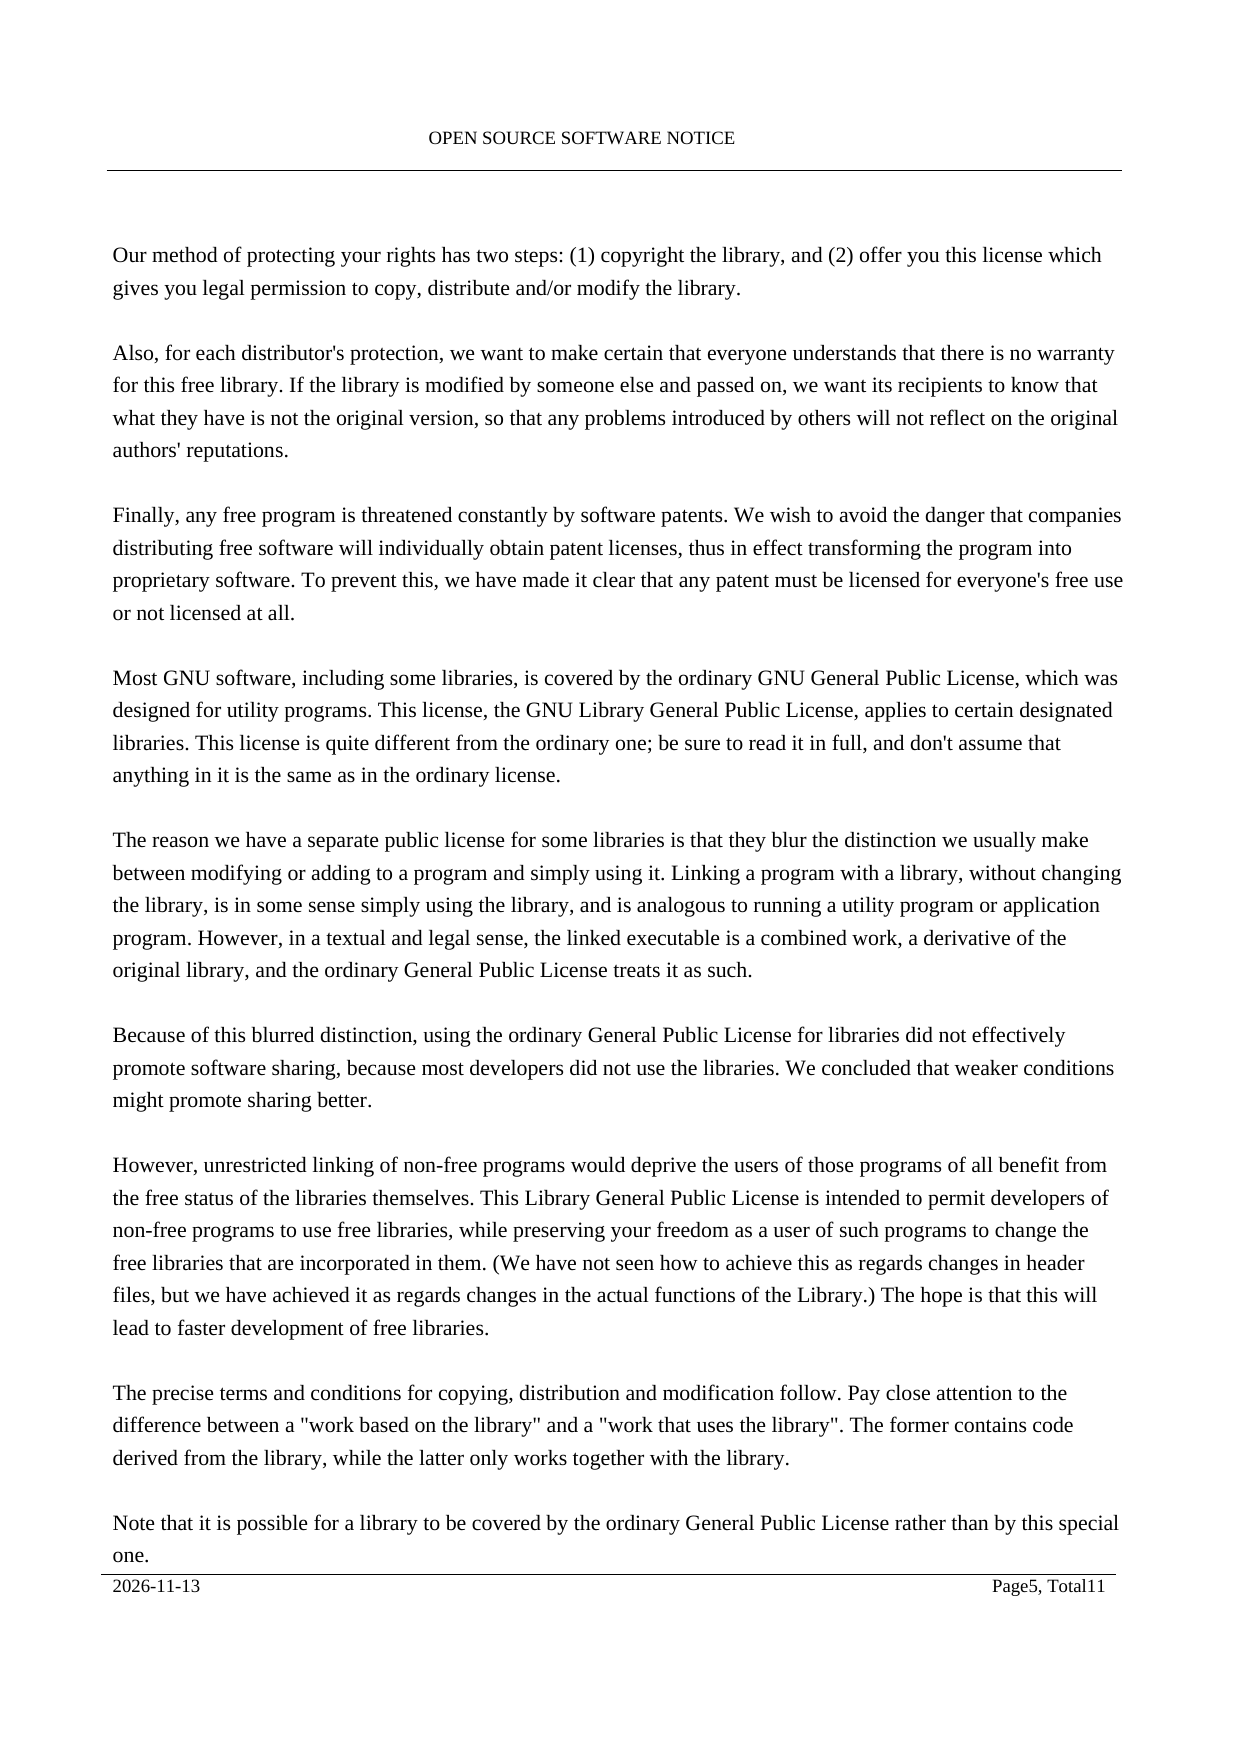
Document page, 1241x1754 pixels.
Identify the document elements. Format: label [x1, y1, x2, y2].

text [112, 206, 1128, 1571]
